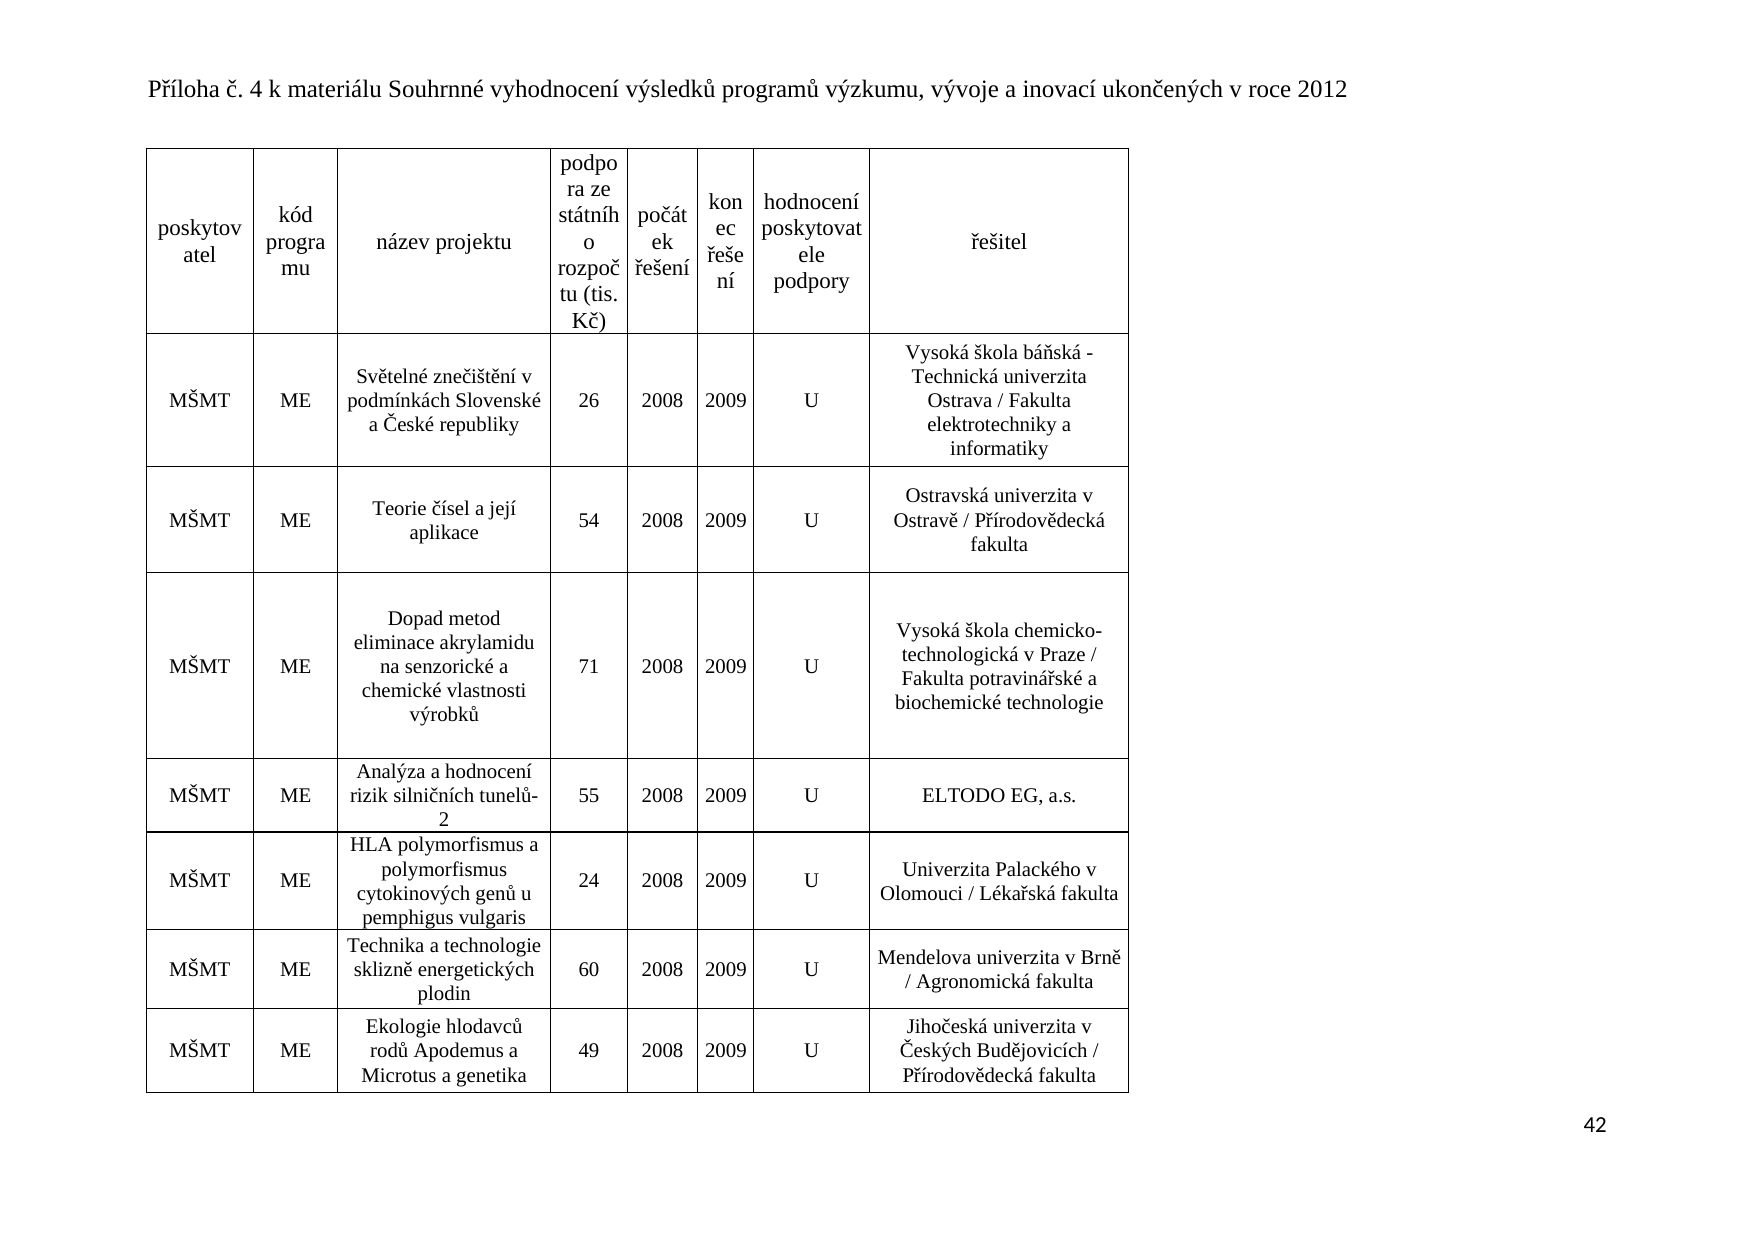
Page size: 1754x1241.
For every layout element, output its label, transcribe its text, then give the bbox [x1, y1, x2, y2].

table_cell MŠMT [147, 1009, 253, 1092]
table_cell Vysoká škola báňská - Technická univerzita Ostrava / Fakulta elektrotechniky a informatiky [870, 334, 1128, 466]
table_cell U [754, 930, 869, 1008]
table_header konec řešení [698, 149, 753, 333]
table_cell 2008 [628, 759, 697, 831]
table_cell U [754, 467, 869, 572]
table_cell U [754, 334, 869, 466]
table_cell Vysoká škola chemicko-technologická v Praze / Fakulta potravinářské a biochemické technologie [870, 573, 1128, 758]
table_cell 2009 [698, 759, 753, 831]
table_cell Dopad metod eliminace akrylamidu na senzorické a chemické vlastnosti výrobků [338, 573, 550, 758]
table_cell U [754, 833, 869, 929]
table_cell MŠMT [147, 334, 253, 466]
table_cell Teorie čísel a její aplikace [338, 467, 550, 572]
table_cell ME [254, 759, 337, 831]
table_cell 2008 [628, 334, 697, 466]
table_cell 60 [551, 930, 627, 1008]
table_cell 49 [551, 1009, 627, 1092]
table_cell 2008 [628, 573, 697, 758]
table_cell 2009 [698, 573, 753, 758]
table_cell MŠMT [147, 573, 253, 758]
table_header hodnocení poskytovatele podpory [754, 149, 869, 333]
table_cell U [754, 1009, 869, 1092]
table_cell 2009 [698, 334, 753, 466]
table_header řešitel [870, 149, 1128, 333]
table_cell Mendelova univerzita v Brně / Agronomická fakulta [870, 930, 1128, 1008]
table_cell U [754, 573, 869, 758]
table_cell Analýza a hodnocení rizik silničních tunelů-2 [338, 759, 550, 831]
table_cell ME [254, 930, 337, 1008]
table_cell 54 [551, 467, 627, 572]
table_header poskytovatel [147, 149, 253, 333]
table_cell ME [254, 573, 337, 758]
table_cell HLA polymorfismus a polymorfismus cytokinových genů u pemphigus vulgaris [338, 833, 550, 929]
table_cell Technika a technologie sklizně energetických plodin [338, 930, 550, 1008]
table_cell U [754, 759, 869, 831]
table_cell 2009 [698, 467, 753, 572]
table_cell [338, 1009, 550, 1092]
table_header podpora ze státního rozpočtu (tis. Kč) [551, 149, 627, 333]
table_cell 2009 [698, 930, 753, 1008]
table_cell 26 [551, 334, 627, 466]
table_header název projektu [338, 149, 550, 333]
table_cell ELTODO EG, a.s. [870, 759, 1128, 831]
table_cell ME [254, 334, 337, 466]
table_cell MŠMT [147, 930, 253, 1008]
table_cell ME [254, 833, 337, 929]
table_cell 2008 [628, 467, 697, 572]
table_cell ME [254, 1009, 337, 1092]
table_cell MŠMT [147, 833, 253, 929]
table_cell 2008 [628, 833, 697, 929]
table_cell Ostravská univerzita v Ostravě / Přírodovědecká fakulta [870, 467, 1128, 572]
table_header kód programu [254, 149, 337, 333]
table_cell 2008 [628, 1009, 697, 1092]
table_cell MŠMT [147, 467, 253, 572]
table_cell 24 [551, 833, 627, 929]
table_cell MŠMT [147, 759, 253, 831]
table_cell ME [254, 467, 337, 572]
table_cell 55 [551, 759, 627, 831]
table_header počátek řešení [628, 149, 697, 333]
table_cell 2008 [628, 930, 697, 1008]
table_cell 2009 [698, 833, 753, 929]
table_cell Univerzita Palackého v Olomouci / Lékařská fakulta [870, 833, 1128, 929]
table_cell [870, 1009, 1128, 1092]
table_cell 2009 [698, 1009, 753, 1092]
table_cell Světelné znečištění v podmínkách Slovenské a České republiky [338, 334, 550, 466]
table_cell 71 [551, 573, 627, 758]
